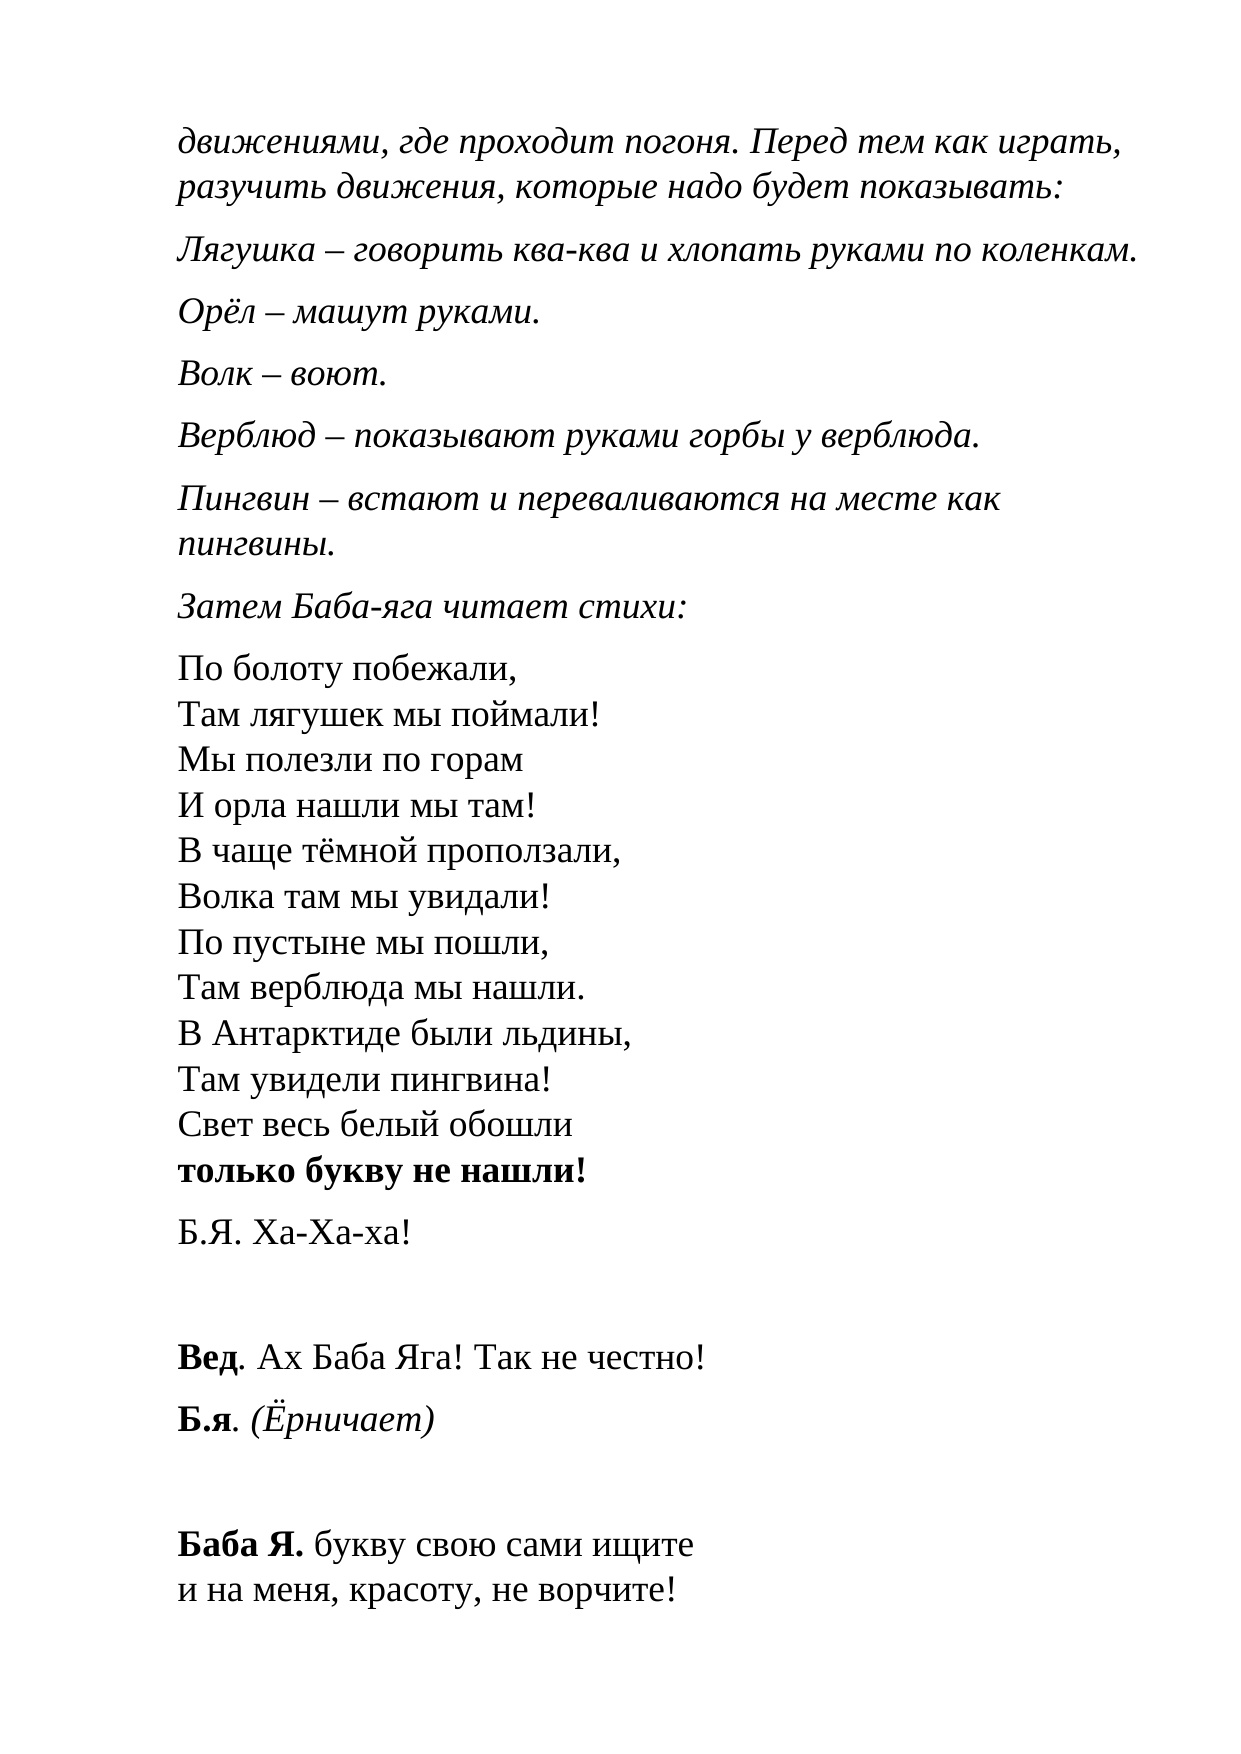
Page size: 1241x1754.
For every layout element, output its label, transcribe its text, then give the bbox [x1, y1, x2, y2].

text Вед. Ах Баба Яга! Так не честно! [177, 1334, 1152, 1377]
text Орёл – машут руками. [177, 288, 1152, 331]
text Б.я. (Ёрничает) [177, 1396, 1152, 1439]
text Б.Я. Ха-Ха-ха! [177, 1209, 1152, 1253]
text Затем Баба-яга читает стихи: [177, 583, 1152, 626]
text Пингвин – встают и переваливаются на месте как пингвины. [177, 475, 1152, 564]
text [177, 118, 1152, 207]
text Лягушка – говорить ква-ква и хлопать руками по коленкам. [177, 226, 1152, 269]
text По болоту побежали, Там лягушек мы поймали! Мы полезли по горам И орла нашли мы там! В чаще тёмной проползали, Волка там мы увидали! По пустыне мы пошли, Там верблюда мы нашли. В Антарктиде были льдины, Там увидели пингвина! Свет весь белый обошли только букву не нашли! [177, 645, 1152, 1190]
text Волк – воют. [177, 351, 1152, 394]
text Баба Я. букву свою сами ищите и на меня, красоту, не ворчите! [177, 1521, 1152, 1610]
text Верблюд – показывают руками горбы у верблюда. [177, 413, 1152, 456]
